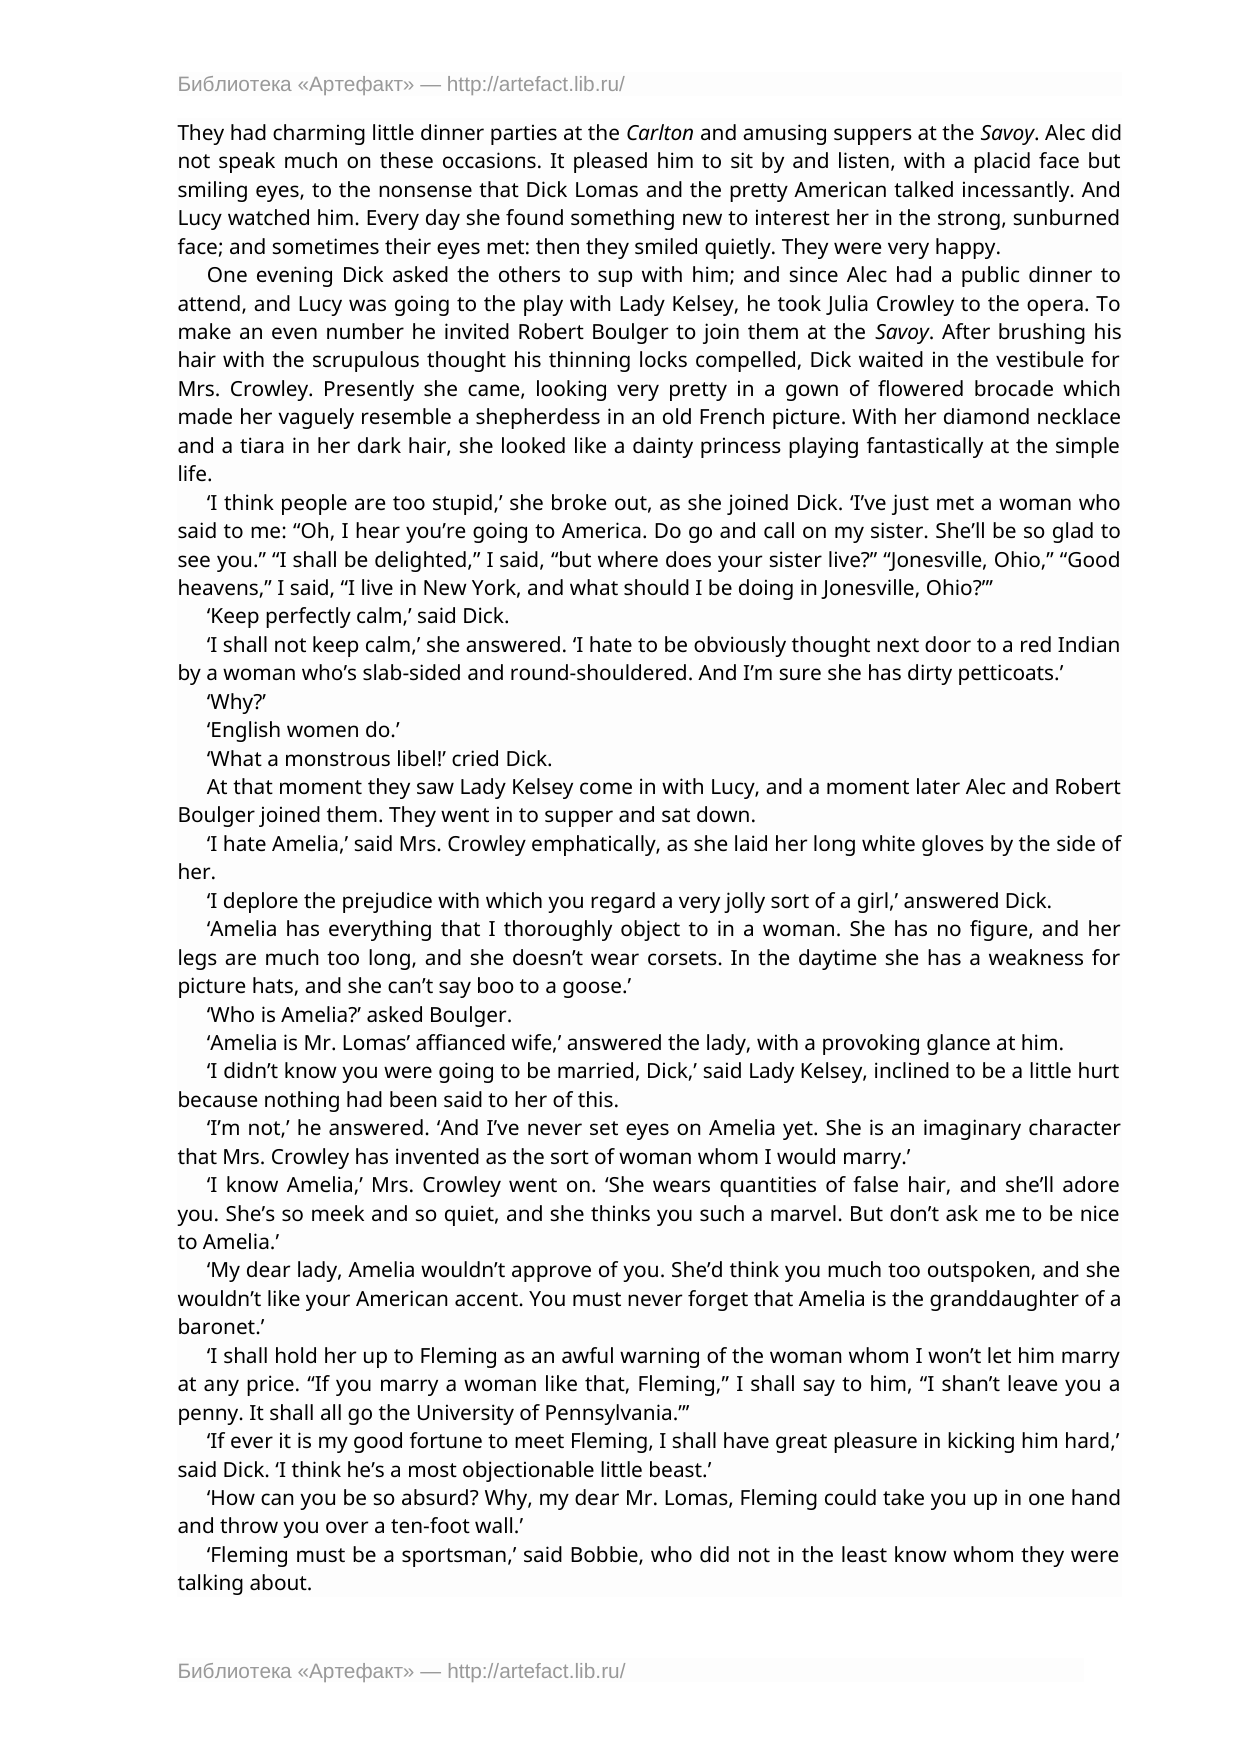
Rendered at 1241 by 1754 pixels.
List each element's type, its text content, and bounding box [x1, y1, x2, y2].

text ‘Keep perfectly calm,’ said Dick. [177, 602, 1122, 630]
text ‘Fleming must be a sportsman,’ said Bobbie, who did not in the least know whom they were talking about. [177, 1540, 1122, 1597]
text ‘English women do.’ [177, 715, 1122, 744]
text ‘How can you be so absurd? Why, my dear Mr. Lomas, Fleming could take you up in one hand and throw you over a ten-foot wall.’ [177, 1483, 1122, 1540]
text One evening Dick asked the others to sup with him; and since Alec had a public dinner to attend, and Lucy was going to the play with Lady Kelsey, he took Julia Crowley to the opera. To make an even number he invited Robert Boulger to join them at the Savoy. After brushing his hair with the scrupulous thought his thinning locks compelled, Dick waited in the vestibule for Mrs. Crowley. Presently she came, looking very pretty in a gown of flowered brocade which made her vaguely resemble a shepherdess in an old French picture. With her diamond necklace and a tiara in her dark hair, she looked like a dainty princess playing fantastically at the simple life. [177, 260, 1122, 488]
text ‘Amelia is Mr. Lomas’ affianced wife,’ answered the lady, with a provoking glance at him. [177, 1028, 1122, 1057]
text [177, 118, 1122, 260]
text ‘Why?’ [177, 687, 1122, 715]
text ‘What a monstrous libel!’ cried Dick. [177, 744, 1122, 772]
text ‘I deplore the prejudice with which you regard a very jolly sort of a girl,’ answered Dick. [177, 886, 1122, 914]
text At that moment they saw Lady Kelsey come in with Lucy, and a moment later Alec and Robert Boulger joined them. They went in to supper and sat down. [177, 772, 1122, 829]
text ‘I hate Amelia,’ said Mrs. Crowley emphatically, as she laid her long white gloves by the side of her. [177, 829, 1122, 886]
text ‘I shall hold her up to Fleming as an awful warning of the woman whom I won’t let him marry at any price. “If you marry a woman like that, Fleming,” I shall say to him, “I shan’t leave you a penny. It shall all go the University of Pennsylvania.”’ [177, 1341, 1122, 1426]
text ‘Who is Amelia?’ asked Boulger. [177, 1000, 1122, 1028]
text ‘I didn’t know you were going to be married, Dick,’ said Lady Kelsey, inclined to be a little hurt because nothing had been said to her of this. [177, 1057, 1122, 1113]
text ‘I shall not keep calm,’ she answered. ‘I hate to be obviously thought next door to a red Indian by a woman who’s slab-sided and round-shouldered. And I’m sure she has dirty petticoats.’ [177, 630, 1122, 687]
text ‘I think people are too stupid,’ she broke out, as she joined Dick. ‘I’ve just met a woman who said to me: “Oh, I hear you’re going to America. Do go and call on my sister. She’ll be so glad to see you.” “I shall be delighted,” I said, “but where does your sister live?” “Jonesville, Ohio,” “Good heavens,” I said, “I live in New York, and what should I be doing in Jonesville, Ohio?”’ [177, 488, 1122, 602]
text ‘I’m not,’ he answered. ‘And I’ve never set eyes on Amelia yet. She is an imaginary character that Mrs. Crowley has invented as the sort of woman whom I would marry.’ [177, 1113, 1122, 1170]
text ‘I know Amelia,’ Mrs. Crowley went on. ‘She wears quantities of false hair, and she’ll adore you. She’s so meek and so quiet, and she thinks you such a marvel. But don’t ask me to be nice to Amelia.’ [177, 1170, 1122, 1256]
text ‘My dear lady, Amelia wouldn’t approve of you. She’d think you much too outspoken, and she wouldn’t like your American accent. You must never forget that Amelia is the granddaughter of a baronet.’ [177, 1256, 1122, 1341]
text ‘Amelia has everything that I thoroughly object to in a woman. She has no figure, and her legs are much too long, and she doesn’t wear corsets. In the daytime she has a weakness for picture hats, and she can’t say boo to a goose.’ [177, 914, 1122, 1000]
text ‘If ever it is my good fortune to meet Fleming, I shall have great pleasure in kicking him hard,’ said Dick. ‘I think he’s a most objectionable little beast.’ [177, 1426, 1122, 1483]
